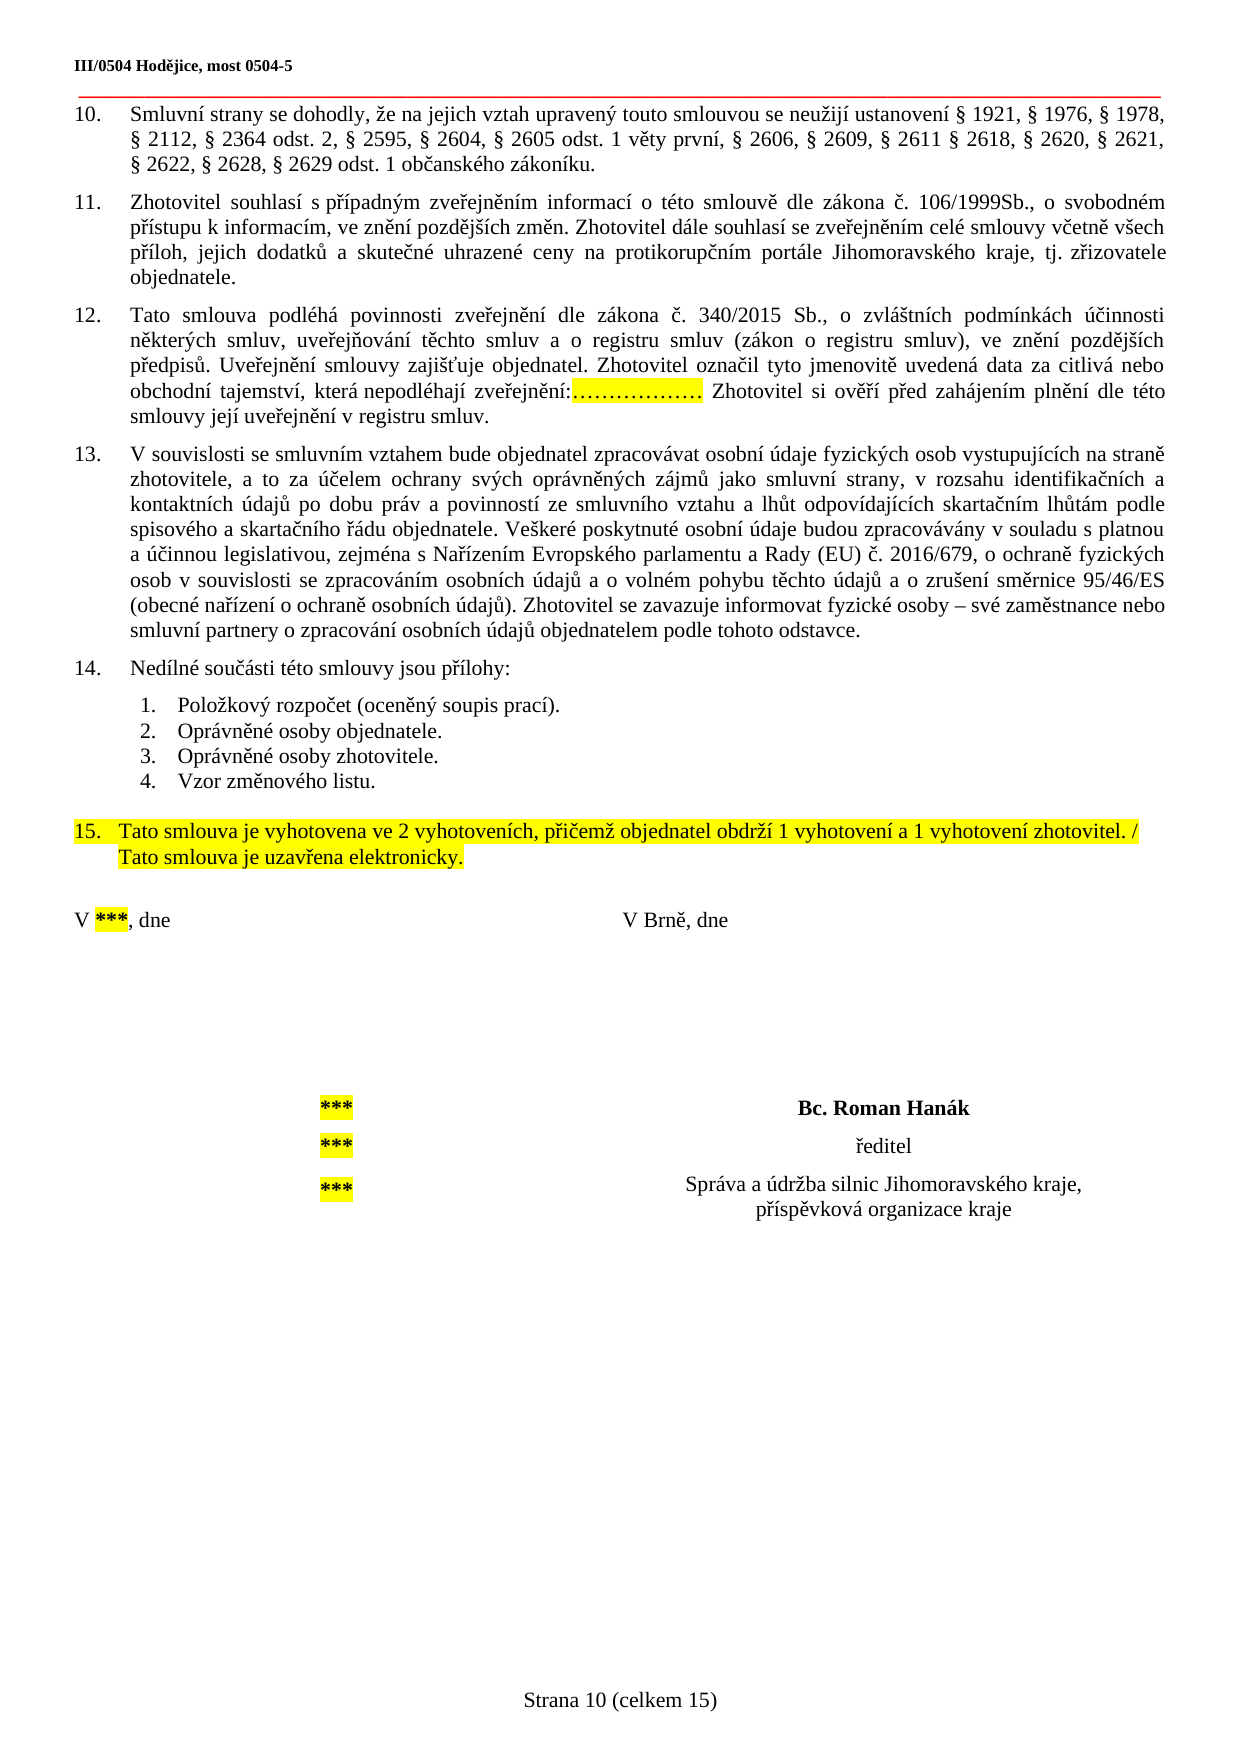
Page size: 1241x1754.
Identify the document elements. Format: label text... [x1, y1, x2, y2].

table_cell ředitel [610, 1133, 1157, 1171]
table_cell *** [63, 1171, 610, 1221]
table_header V ***, dne [63, 869, 611, 1095]
table_cell Správa a údržba silnic Jihomoravského kraje, příspěvková organizace kraje [610, 1171, 1157, 1221]
table_cell Bc. Roman Hanák [610, 1095, 1157, 1133]
list Tato smlouva je vyhotovena ve 2 vyhotoveních, přičemž objednatel obdrží 1 vyhotovení a 1 vyhotovení zhotovitel. / Tato smlouva je uzavřena elektronicky. [74, 818, 1166, 869]
table_header V Brně, dne [611, 869, 1159, 1095]
list Oprávněné osoby zhotovitele. [140, 743, 1166, 768]
list Tato smlouva podléhá povinnosti zveřejnění dle zákona č. 340/2015 Sb., o zvláštních podmínkách účinnosti některých smluv, uveřejňování těchto smluv a o registru smluv (zákon o registru smluv), ve znění pozdějších předpisů. Uveřejnění smlouvy zajišťuje objednatel. Zhotovitel označil tyto jmenovitě uvedená data za citlivá nebo obchodní tajemství, která nepodléhají zveřejnění:……………… Zhotovitel si ověří před zahájením plnění dle této smlouvy její uveřejnění v registru smluv. [74, 302, 1166, 428]
list Nedílné součásti této smlouvy jsou přílohy: [74, 655, 1166, 680]
list V souvislosti se smluvním vztahem bude objednatel zpracovávat osobní údaje fyzických osob vystupujících na straně zhotovitele, a to za účelem ochrany svých oprávněných zájmů jako smluvní strany, v rozsahu identifikačních a kontaktních údajů po dobu práv a povinností ze smluvního vztahu a lhůt odpovídajících skartačním lhůtám podle spisového a skartačního řádu objednatele. Veškeré poskytnuté osobní údaje budou zpracovávány v souladu s platnou a účinnou legislativou, zejména s Nařízením Evropského parlamentu a Rady (EU) č. 2016/679, o ochraně fyzických osob v souvislosti se zpracováním osobních údajů a o volném pohybu těchto údajů a o zrušení směrnice 95/46/ES (obecné nařízení o ochraně osobních údajů). Zhotovitel se zavazuje informovat fyzické osoby – své zaměstnance nebo smluvní partnery o zpracování osobních údajů objednatelem podle tohoto odstavce. [74, 441, 1166, 642]
list Smluvní strany se dohodly, že na jejich vztah upravený touto smlouvou se neužijí ustanovení § 1921, § 1976, § 1978, § 2112, § 2364 odst. 2, § 2595, § 2604, § 2605 odst. 1 věty první, § 2606, § 2609, § 2611 § 2618, § 2620, § 2621, § 2622, § 2628, § 2629 odst. 1 občanského zákoníku. [74, 101, 1166, 176]
list Položkový rozpočet (oceněný soupis prací). [140, 692, 1166, 718]
list Vzor změnového listu. [140, 768, 1166, 793]
table_cell *** [63, 1095, 610, 1133]
table_cell *** [63, 1133, 610, 1171]
list Oprávněné osoby objednatele. [140, 718, 1166, 743]
list Zhotovitel souhlasí s případným zveřejněním informací o této smlouvě dle zákona č. 106/1999Sb., o svobodném přístupu k informacím, ve znění pozdějších změn. Zhotovitel dále souhlasí se zveřejněním celé smlouvy včetně všech příloh, jejich dodatků a skutečné uhrazené ceny na protikorupčním portále Jihomoravského kraje, tj. zřizovatele objednatele. [74, 189, 1166, 289]
